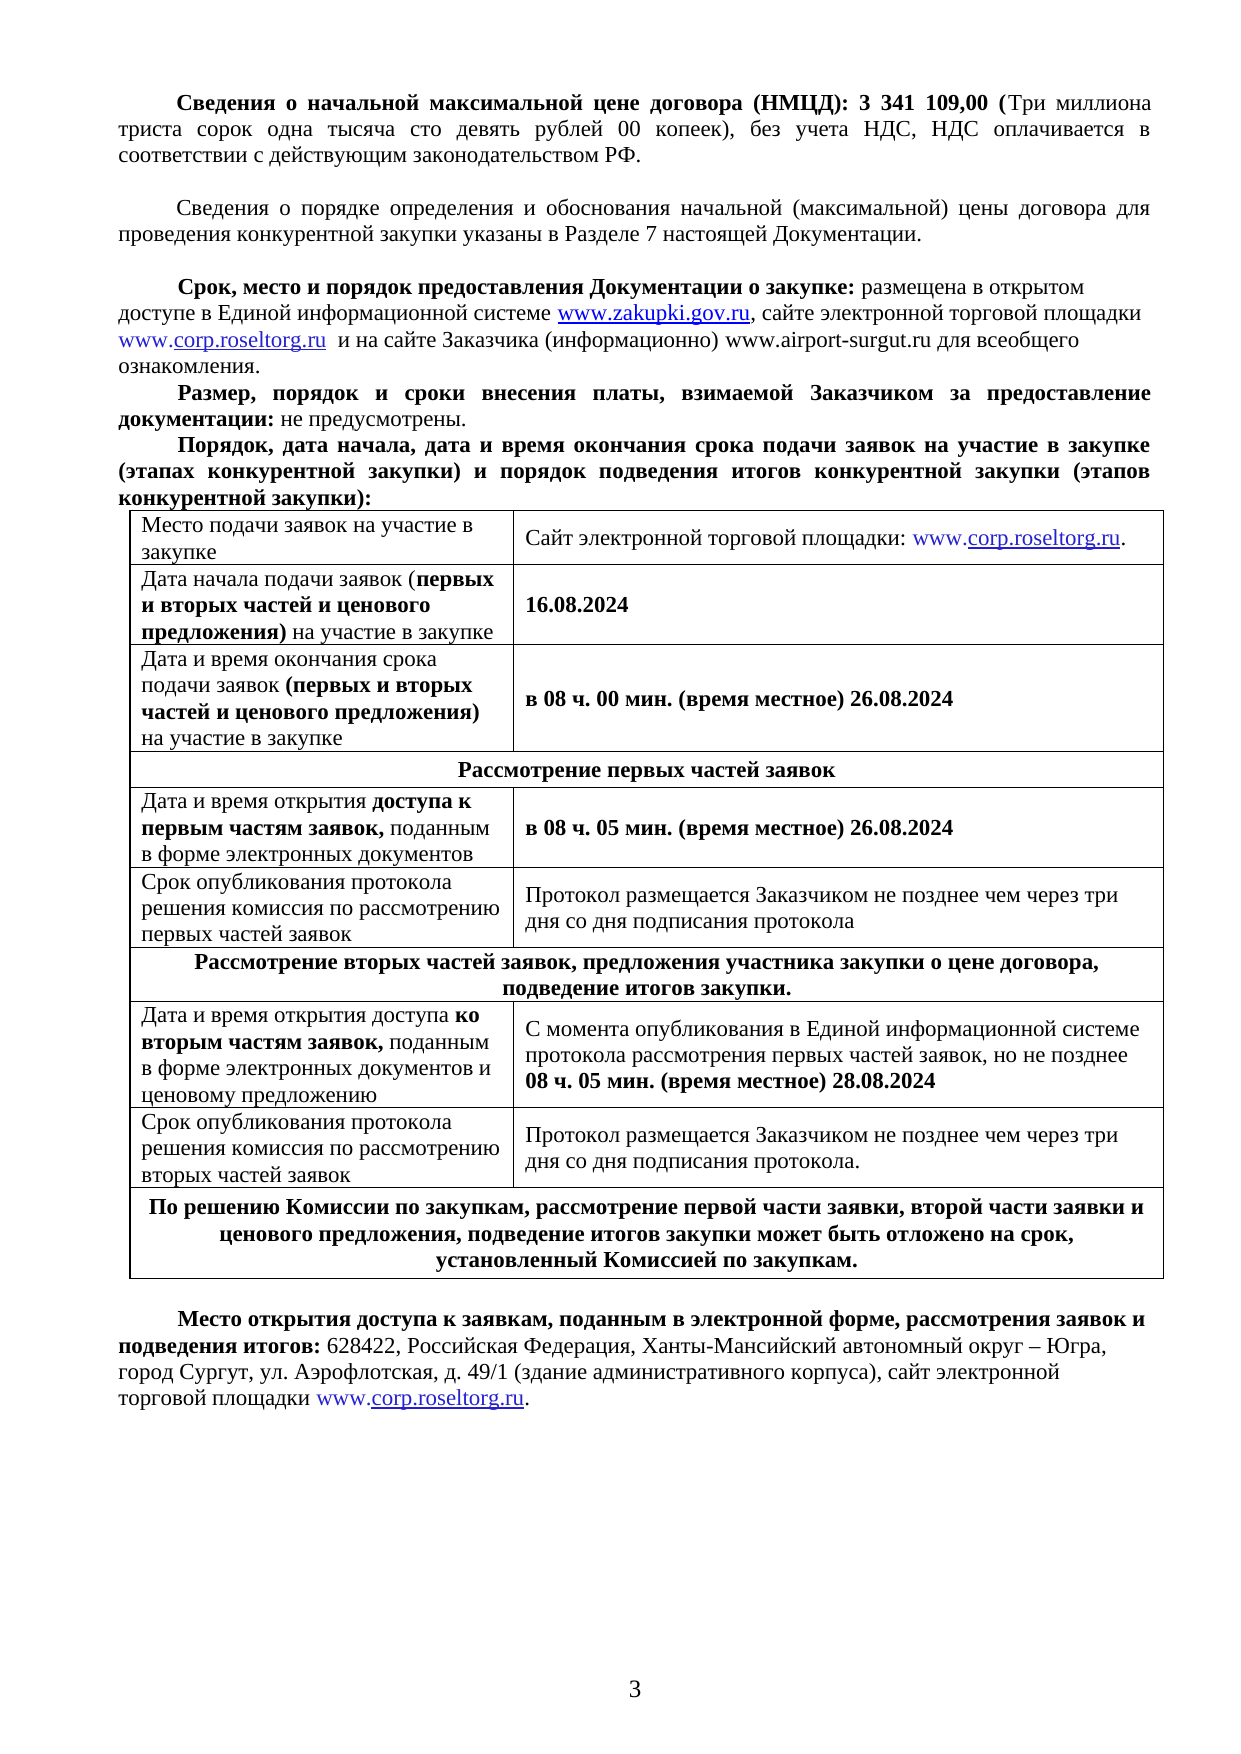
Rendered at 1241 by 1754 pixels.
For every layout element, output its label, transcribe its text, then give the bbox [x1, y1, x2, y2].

table_cell в 08 ч. 05 мин. (время местное) 26.08.2024 [514, 788, 1163, 867]
text Порядок, дата начала, дата и время окончания срока подачи заявок на участие в закупке (этапах конкурентной закупки) и порядок подведения итогов конкурентной закупки (этапов конкурентной закупки): [118, 431, 1152, 510]
text Место открытия доступа к заявкам, поданным в электронной форме, рассмотрения заявок и подведения итогов: 628422, Российская Федерация, Ханты-Мансийский автономный округ – Югра, город Сургут, ул. Аэрофлотская, д. 49/1 (здание административного корпуса), сайт электронной торговой площадки www.corp.roseltorg.ru. [118, 1305, 1152, 1411]
text Срок, место и порядок предоставления Документации о закупке: размещена в открытом доступе в Единой информационной системе www.zakupki.gov.ru, сайте электронной торговой площадки www.corp.roseltorg.ru и на сайте Заказчика (информационно) www.airport-surgut.ru для всеобщего ознакомления. [118, 273, 1152, 378]
table_cell Рассмотрение первых частей заявок [131, 752, 1163, 787]
table_cell Срок опубликования протокола решения комиссия по рассмотрению первых частей заявок [131, 868, 513, 947]
table_cell По решению Комиссии по закупкам, рассмотрение первой части заявки, второй части заявки и ценового предложения, подведение итогов закупки может быть отложено на срок, установленный Комиссией по закупкам. [131, 1188, 1163, 1278]
table_cell в 08 ч. 00 мин. (время местное) 26.08.2024 [514, 645, 1163, 751]
table_cell Дата и время открытия доступа ко вторым частям заявок, поданным в форме электронных документов и ценовому предложению [131, 1002, 513, 1107]
table_cell Срок опубликования протокола решения комиссия по рассмотрению вторых частей заявок [131, 1108, 513, 1187]
table_cell 16.08.2024 [514, 565, 1163, 644]
table_header Сайт электронной торговой площадки: www.corp.roseltorg.ru. [514, 511, 1163, 564]
table_header Место подачи заявок на участие в закупке [131, 511, 513, 564]
text Размер, порядок и сроки внесения платы, взимаемой Заказчиком за предоставление документации: не предусмотрены. [118, 378, 1152, 431]
table_cell Дата и время окончания срока подачи заявок (первых и вторых частей и ценового предложения) на участие в закупке [131, 645, 513, 751]
table_cell Рассмотрение вторых частей заявок, предложения участника закупки о цене договора, подведение итогов закупки. [131, 948, 1163, 1001]
table_cell Дата начала подачи заявок (первых и вторых частей и ценового предложения) на участие в закупке [131, 565, 513, 644]
text Сведения о начальной максимальной цене договора (НМЦД): 3 341 109,00 (Три миллиона триста сорок одна тысяча сто девять рублей 00 копеек), без учета НДС, НДС оплачивается в соответствии с действующим законодательством РФ. [118, 89, 1152, 168]
table_cell Протокол размещается Заказчиком не позднее чем через три дня со дня подписания протокола. [514, 1108, 1163, 1187]
table_cell С момента опубликования в Единой информационной системе протокола рассмотрения первых частей заявок, но не позднее 08 ч. 05 мин. (время местное) 28.08.2024 [514, 1002, 1163, 1107]
text Сведения о порядке определения и обоснования начальной (максимальной) цены договора для проведения конкурентной закупки указаны в Разделе 7 настоящей Документации. [118, 194, 1152, 247]
table_cell Протокол размещается Заказчиком не позднее чем через три дня со дня подписания протокола [514, 868, 1163, 947]
table_cell Дата и время открытия доступа к первым частям заявок, поданным в форме электронных документов [131, 788, 513, 867]
